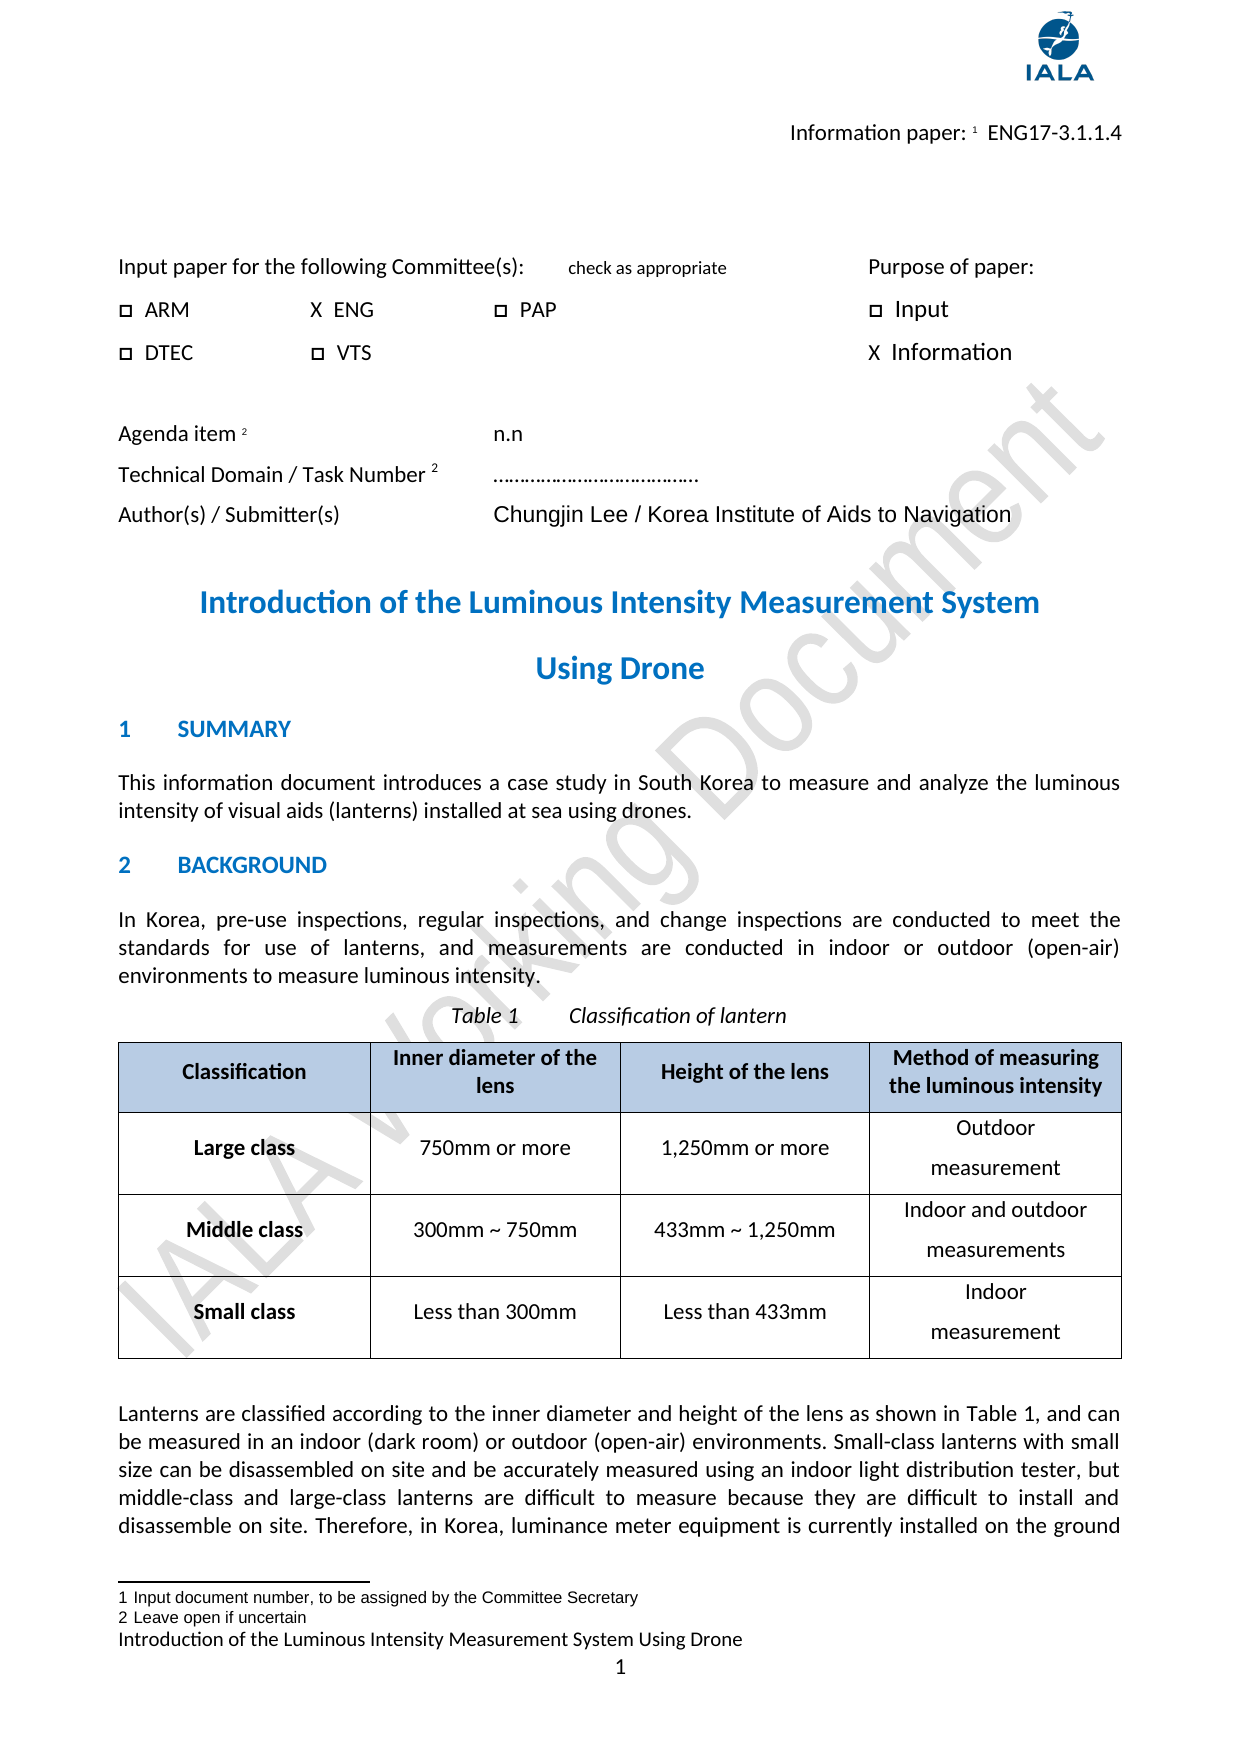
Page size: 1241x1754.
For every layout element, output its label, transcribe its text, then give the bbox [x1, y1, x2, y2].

text □ ARM X ENG □ PAP □ Input [118, 293, 1122, 323]
title Using Drone [118, 647, 1122, 688]
subtitle Summary [118, 713, 1122, 743]
text □ DTEC □ VTS X Information [118, 336, 1122, 366]
table_header Height of the lens [621, 1043, 869, 1112]
text Classification of lantern [118, 1001, 1122, 1029]
table_cell Less than 300mm [371, 1277, 620, 1358]
table_header Inner diameter of the lens [371, 1043, 620, 1112]
table_cell Large class [119, 1113, 370, 1194]
table_cell Middle class [119, 1195, 370, 1276]
picture [1011, 3, 1106, 96]
text Input paper for the following Committee(s): check as appropriate Purpose of paper: [118, 252, 1122, 280]
table_cell Indoor and outdoor measurements [870, 1195, 1121, 1276]
title Introduction of the Luminous Intensity Measurement System [118, 581, 1122, 622]
text Information paper: ENG17-3.1.1.4 [118, 118, 1122, 146]
text Agenda item n.n [118, 419, 1122, 447]
text In Korea, pre-use inspections, regular inspections, and change inspections are conducted to meet the standards for use of lanterns, and measurements are conducted in indoor or outdoor (open-air) environments to measure luminous intensity. [118, 905, 1122, 989]
text Technical Domain / Task Number 2 ………………………………… [118, 460, 1122, 488]
table_cell 1,250mm or more [621, 1113, 869, 1194]
table_cell Less than 433mm [621, 1277, 869, 1358]
subtitle Background [118, 849, 1122, 880]
table_cell 433mm ~ 1,250mm [621, 1195, 869, 1276]
table_cell 750mm or more [371, 1113, 620, 1194]
table_cell Indoor measurement [870, 1277, 1121, 1358]
text Author(s) / Submitter(s) Chungjin Lee / Korea Institute of Aids to Navigation [118, 500, 1122, 528]
table_header Method of measuring the luminous intensity [870, 1043, 1121, 1112]
table_header Classification [119, 1043, 370, 1112]
text This information document introduces a case study in South Korea to measure and analyze the luminous intensity of visual aids (lanterns) installed at sea using drones. [118, 768, 1122, 824]
table_cell 300mm ~ 750mm [371, 1195, 620, 1276]
table_cell Small class [119, 1277, 370, 1358]
table_cell Outdoor measurement [870, 1113, 1121, 1194]
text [118, 1399, 1122, 1539]
